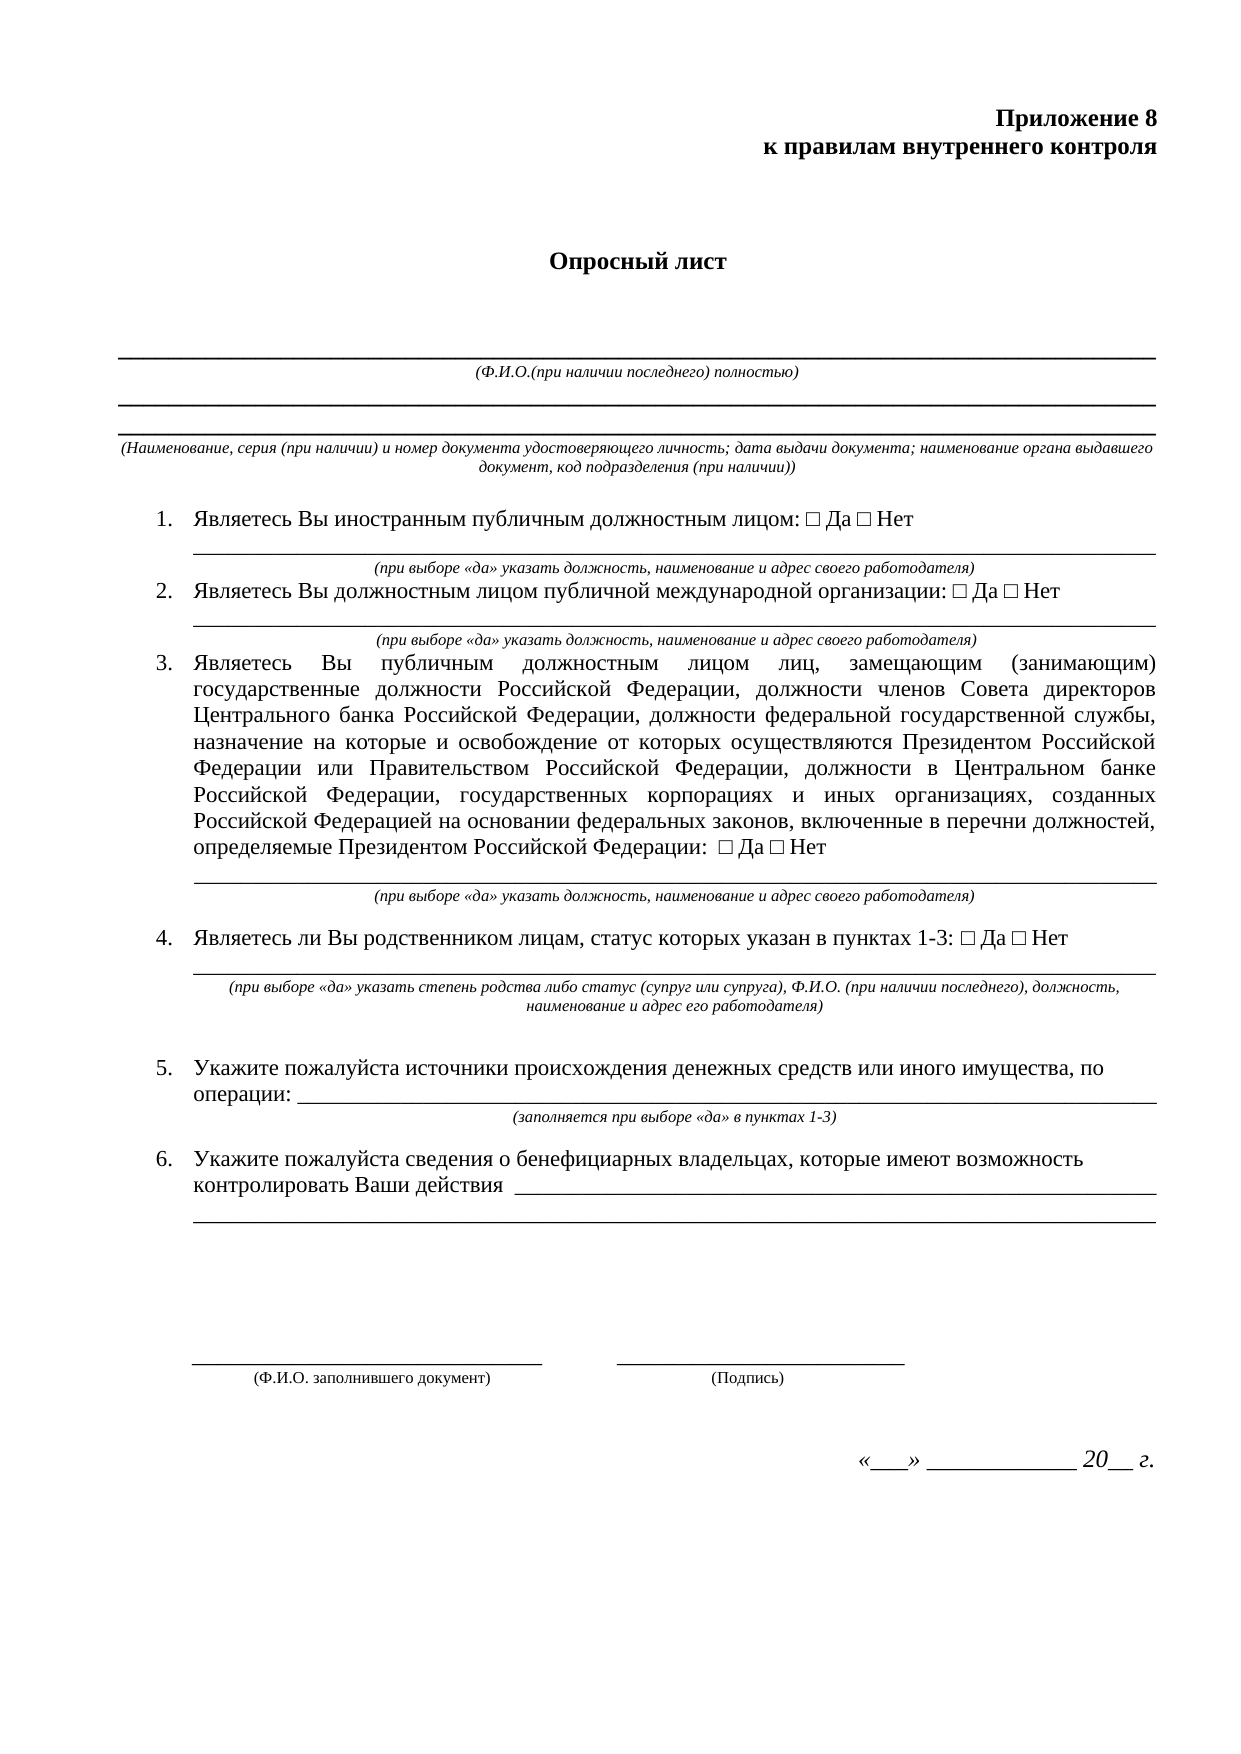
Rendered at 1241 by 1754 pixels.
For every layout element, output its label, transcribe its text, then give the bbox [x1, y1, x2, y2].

text (Наименование, серия (при наличии) и номер документа удостоверяющего личность; дата выдачи документа; наименование органа выдавшего документ, код подразделения (при наличии)) [118, 438, 1157, 476]
list (заполняется при выборе «да» в пунктах 1-3) [193, 1106, 1157, 1126]
list Являетесь Вы должностным лицом публичной международной организации: □ Да □ Нет ____________________________________________________________________________________ [156, 577, 1157, 630]
list ____________________________________________________________________________________ [193, 531, 1157, 558]
list (при выборе «да» указать должность, наименование и адрес своего работодателя) [193, 886, 1157, 905]
text (Ф.И.О. заполнившего документ) (Подпись) [118, 1368, 1157, 1387]
text (Ф.И.О.(при наличии последнего) полностью) [118, 361, 1157, 381]
list (при выборе «да» указать должность, наименование и адрес своего работодателя) [193, 630, 1157, 649]
list (при выборе «да» указать должность, наименование и адрес своего работодателя) [193, 558, 1157, 577]
text «___» ____________ 20__ г. [118, 1444, 1157, 1473]
list Являетесь ли Вы родственником лицам, статус которых указан в пунктах 1-3: □ Да □ Нет ____________________________________________________________________________________ [156, 924, 1157, 977]
list (при выборе «да» указать степень родства либо статус (супруг или супруга), Ф.И.О. (при наличии последнего), должность, наименование и адрес его работодателя) [193, 977, 1157, 1015]
list Укажите пожалуйста сведения о бенефициарных владельцах, которые имеют возможность контролировать Ваши действия ________________________________________________________ [156, 1145, 1157, 1197]
list Укажите пожалуйста источники происхождения денежных средств или иного имущества, по операции: ___________________________________________________________________________ [156, 1054, 1157, 1106]
text к правилам внутреннего контроля [118, 131, 1157, 160]
text Опросный лист [118, 246, 1157, 275]
list ____________________________________________________________________________________ [193, 860, 1157, 886]
list _____________________________________________________________________________ [193, 1197, 1157, 1226]
text ___________________________________________________________________________________ [118, 333, 1157, 361]
text ____________________________ _______________________ [118, 1339, 1157, 1368]
list Являетесь Вы иностранным публичным должностным лицом: □ Да □ Нет [156, 505, 1157, 531]
text Приложение 8 [118, 103, 1157, 131]
list Являетесь Вы публичным должностным лицом лиц, замещающим (занимающим) государственные должности Российской Федерации, должности членов Совета директоров Центрального банка Российской Федерации, должности федеральной государственной службы, назначение на которые и освобождение от которых осуществляются Президентом Российской Федерации или Правительством Российской Федерации, должности в Центральном банке Российской Федерации, государственных корпорациях и иных организациях, созданных Российской Федерацией на основании федеральных законов, включенные в перечни должностей, определяемые Президентом Российской Федерации: □ Да □ Нет [156, 649, 1157, 860]
text ______________________________________________________________________________________________________________________________________________________________________ [118, 381, 1157, 438]
